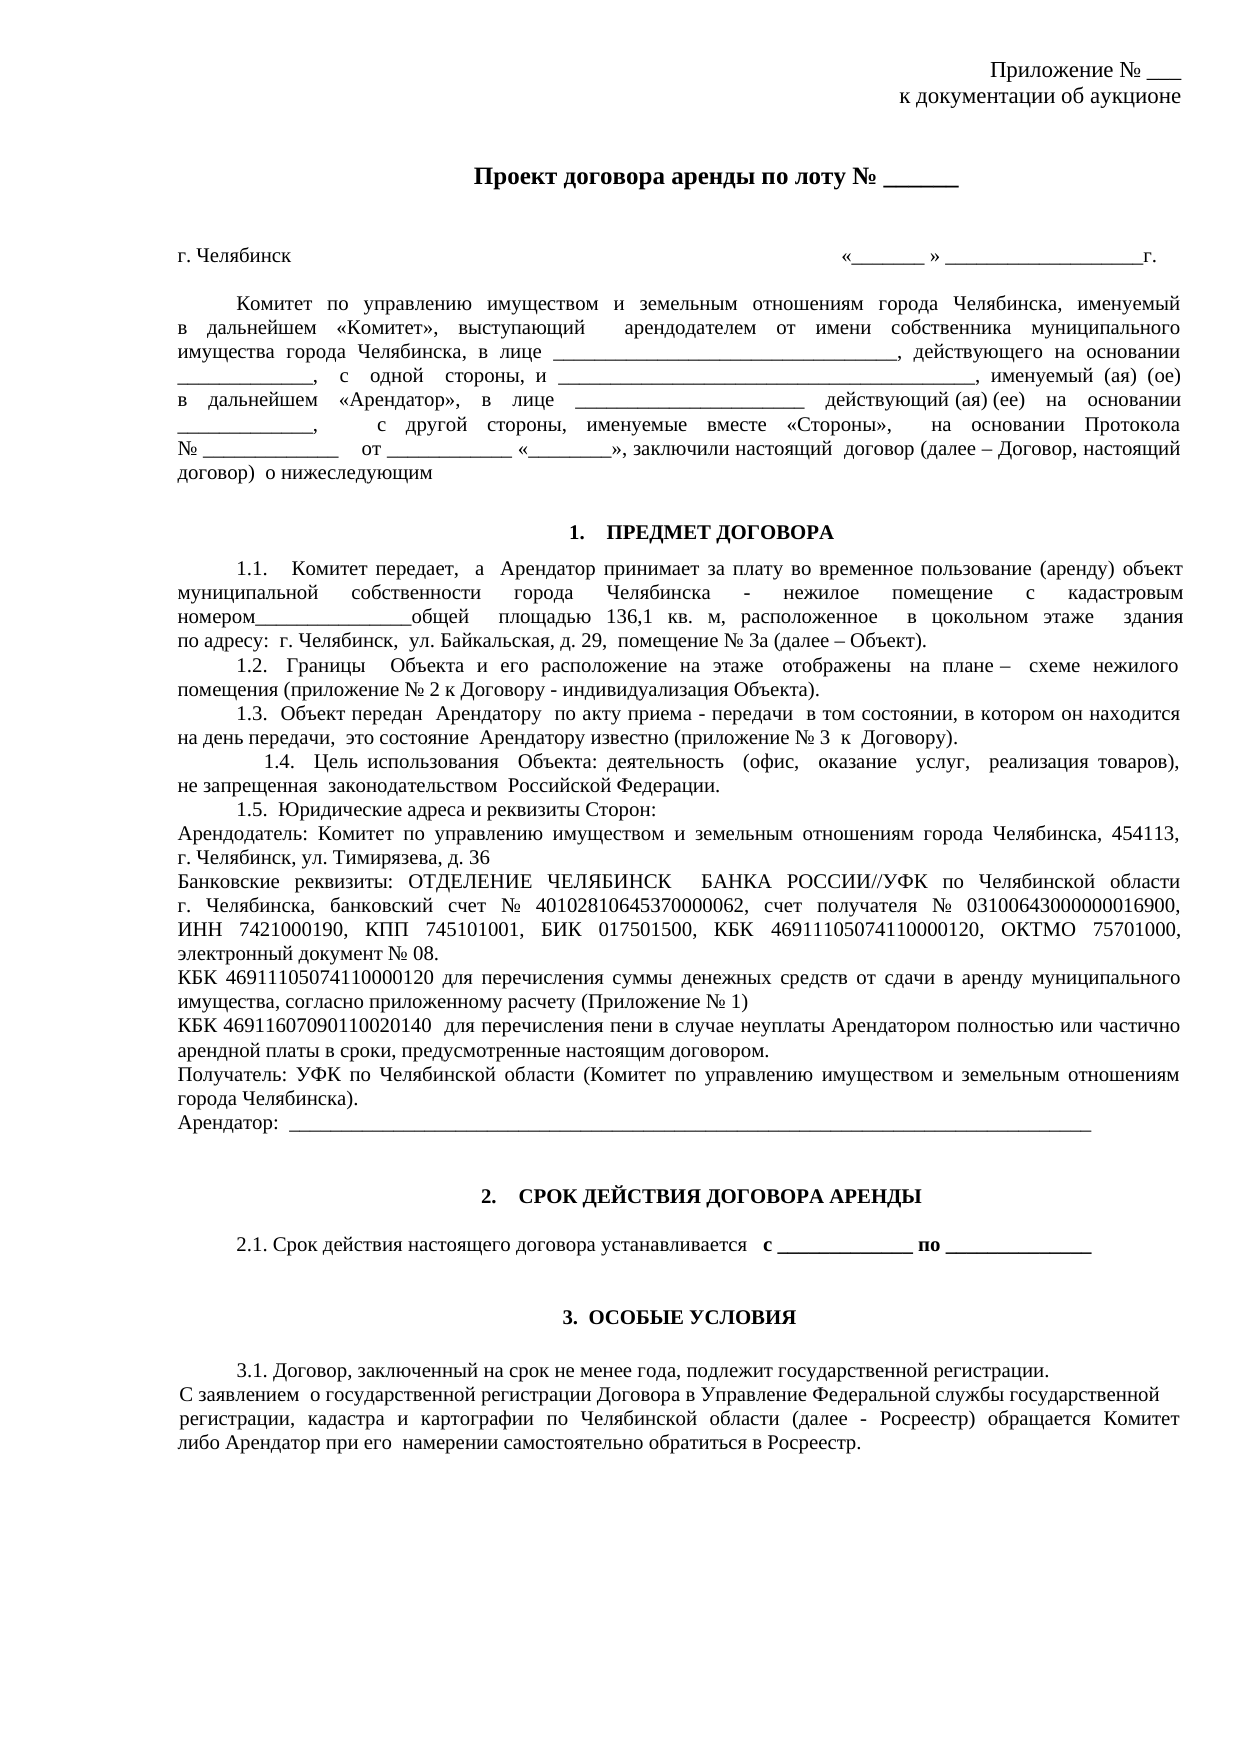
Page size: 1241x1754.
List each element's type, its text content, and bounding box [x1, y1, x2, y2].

text 2.1. Срок действия настоящего договора устанавливается с _____________ по ______________ [236, 1232, 1181, 1256]
text 1.5. Юридические адреса и реквизиты Сторон: [177, 797, 1181, 821]
text Комитет по управлению имуществом и земельным отношениям города Челябинска, именуемый в дальнейшем «Комитет», выступающий арендодателем от имени собственника муниципального имущества города Челябинска, в лице _________________________________, действующего на основании _____________, с одной стороны, и ________________________________________, именуемый (ая) (ое) в дальнейшем «Арендатор», в лице ______________________ действующий (ая) (ее) на основании _____________, с другой стороны, именуемые вместе «Стороны», на основании Протокола № _____________ от ____________ «________», заключили настоящий договор (далее – Договор, настоящий договор) о нижеследующим [177, 291, 1181, 484]
text КБК 46911607090110020140 для перечисления пени в случае неуплаты Арендатором полностью или частично арендной платы в сроки, предусмотренные настоящим договором. [177, 1013, 1181, 1062]
list СРОК ДЕЙСТВИЯ ДОГОВОРА АРЕНДЫ [222, 1184, 1181, 1208]
text 3. ОСОБЫЕ УСЛОВИЯ [177, 1304, 1181, 1329]
text г. Челябинск «_______ » ___________________г. [177, 243, 1181, 267]
text 1.2. Границы Объекта и его расположение на этаже отображены на плане – схеме нежилого помещения (приложение № 2 к Договору - индивидуализация Объекта). [177, 652, 1181, 701]
text 1.4. Цель использования Объекта: деятельность (офис, оказание услуг, реализация товаров), не запрещенная законодательством Российской Федерации. [177, 749, 1181, 797]
text к документации об аукционе [177, 82, 1181, 109]
text Арендатор: _____________________________________________________________________________ [177, 1110, 1181, 1134]
text 1.1. Комитет передает, а Арендатор принимает за плату во временное пользование (аренду) объект муниципальной собственности города Челябинска - нежилое помещение с кадастровым номером_______________общей площадью 136,1 кв. м, расположенное в цокольном этаже здания по адресу: г. Челябинск, ул. Байкальская, д. 29, помещение № 3а (далее – Объект). [177, 556, 1184, 652]
text Получатель: УФК по Челябинской области (Комитет по управлению имуществом и земельным отношениям города Челябинска). [177, 1062, 1181, 1110]
text Арендодатель: Комитет по управлению имуществом и земельным отношениям города Челябинска, 454113, г. Челябинск, ул. Тимирязева, д. 36 [177, 821, 1181, 869]
text 1.3. Объект передан Арендатору по акту приема - передачи в том состоянии, в котором он находится на день передачи, это состояние Арендатору известно (приложение № 3 к Договору). [177, 701, 1181, 749]
list ПРЕДМЕТ ДОГОВОРА [222, 520, 1181, 544]
text Приложение № ___ [177, 56, 1181, 82]
text КБК 46911105074110000120 для перечисления суммы денежных средств от сдачи в аренду муниципального имущества, согласно приложенному расчету (Приложение № 1) [177, 965, 1181, 1013]
text Банковские реквизиты: ОТДЕЛЕНИЕ ЧЕЛЯБИНСК БАНКА РОССИИ//УФК по Челябинской области г. Челябинска, банковский счет № 40102810645370000062, счет получателя № 03100643000000016900, ИНН 7421000190, КПП 745101001, БИК 017501500, КБК 46911105074110000120, ОКТМО 75701000, электронный документ № 08. [177, 869, 1181, 965]
table_header 3.1. Договор, заключенный на срок не менее года, подлежит государственной регистрации. С заявлением о государственной регистрации Договора в Управление Федеральной службы государственной регистрации, кадастра и картографии по Челябинской области (далее - Росреестр) обращается Комитет либо Арендатор при его намерении самостоятельно обратиться в Росреестр. [166, 1358, 1240, 1491]
text Проект договора аренды по лоту № ______ [177, 161, 1181, 190]
